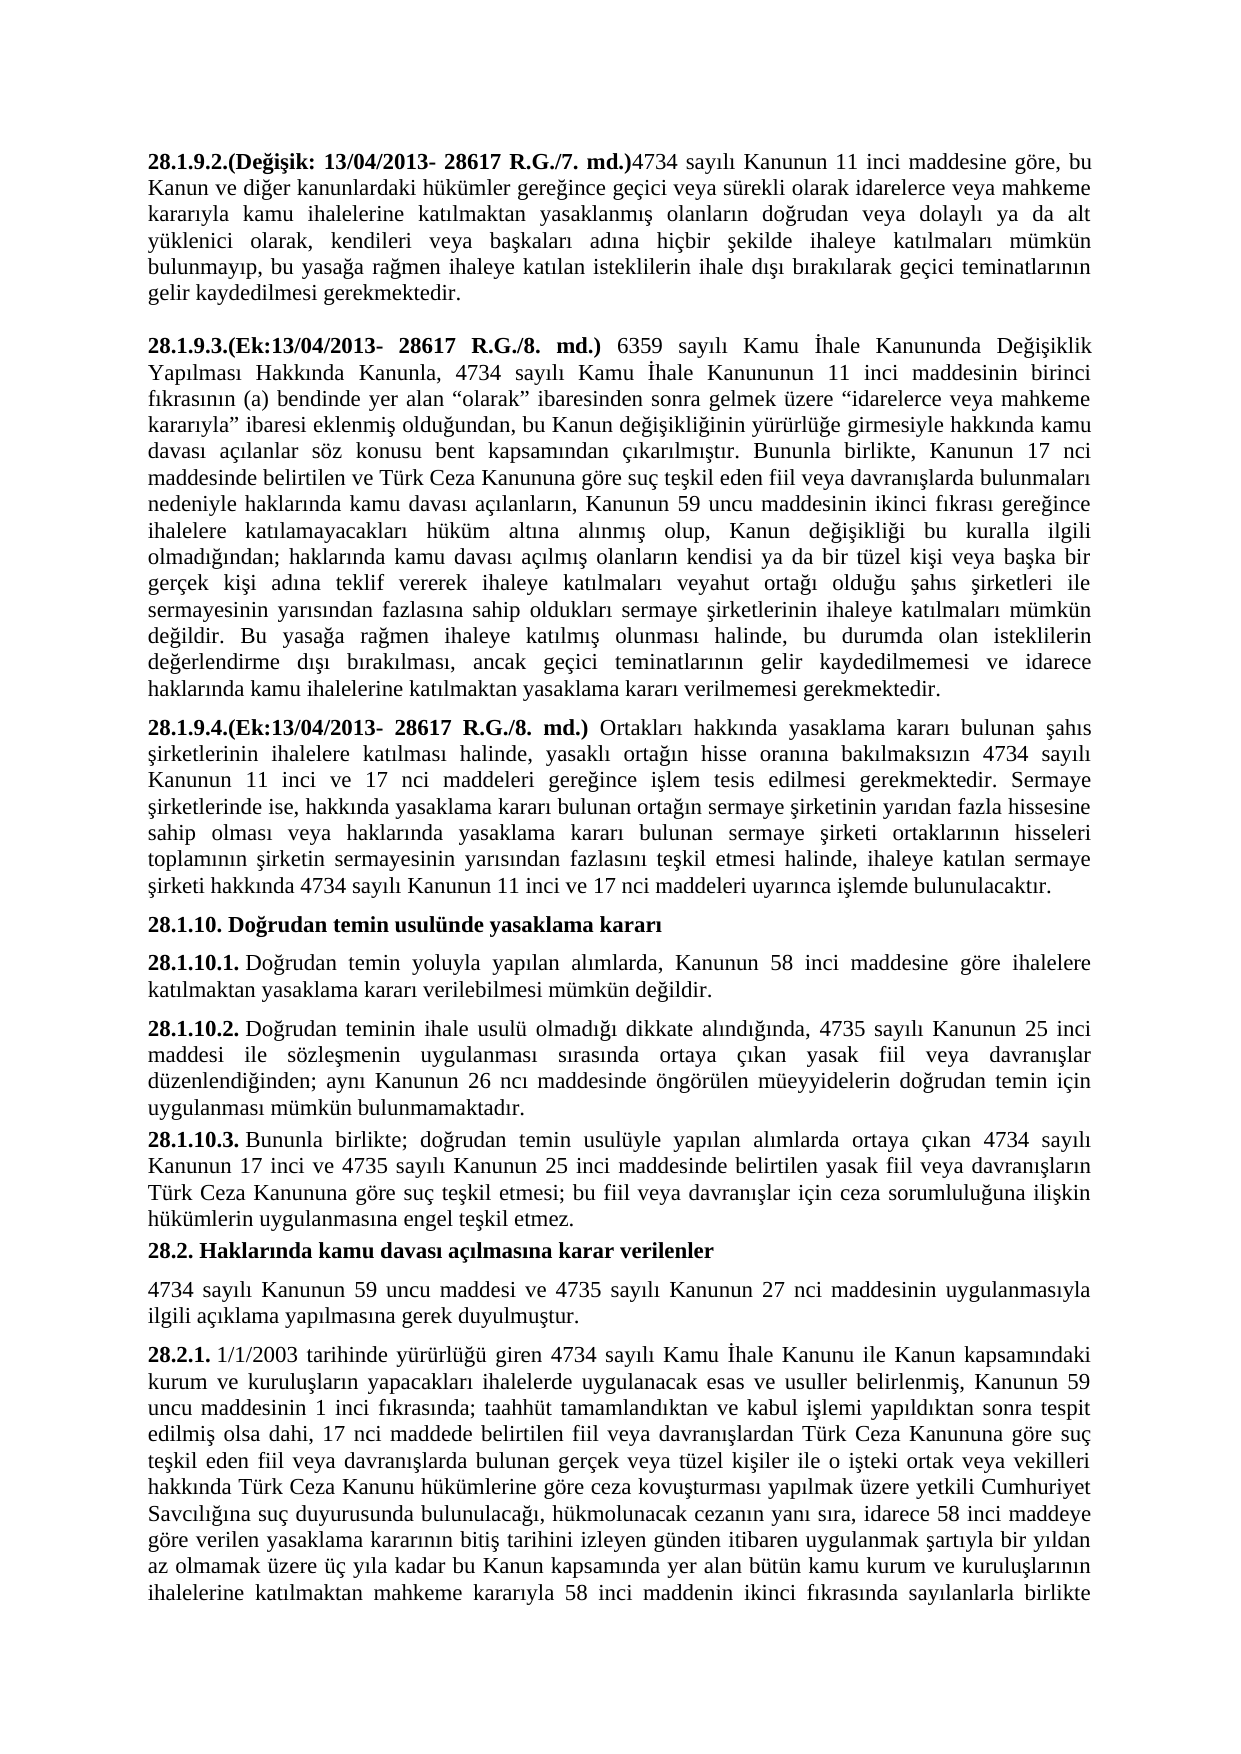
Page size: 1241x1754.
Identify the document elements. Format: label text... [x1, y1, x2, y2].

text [148, 1341, 1092, 1605]
text 28.1.9.3.(Ek:13/04/2013- 28617 R.G./8. md.) 6359 sayılı Kamu İhale Kanununda Değişiklik Yapılması Hakkında Kanunla, 4734 sayılı Kamu İhale Kanununun 11 inci maddesinin birinci fıkrasının (a) bendinde yer alan “olarak” ibaresinden sonra gelmek üzere “idarelerce veya mahkeme kararıyla” ibaresi eklenmiş olduğundan, bu Kanun değişikliğinin yürürlüğe girmesiyle hakkında kamu davası açılanlar söz konusu bent kapsamından çıkarılmıştır. Bununla birlikte, Kanunun 17 nci maddesinde belirtilen ve Türk Ceza Kanununa göre suç teşkil eden fiil veya davranışlarda bulunmaları nedeniyle haklarında kamu davası açılanların, Kanunun 59 uncu maddesinin ikinci fıkrası gereğince ihalelere katılamayacakları hüküm altına alınmış olup, Kanun değişikliği bu kuralla ilgili olmadığından; haklarında kamu davası açılmış olanların kendisi ya da bir tüzel kişi veya başka bir gerçek kişi adına teklif vererek ihaleye katılmaları veyahut ortağı olduğu şahıs şirketleri ile sermayesinin yarısından fazlasına sahip oldukları sermaye şirketlerinin ihaleye katılmaları mümkün değildir. Bu yasağa rağmen ihaleye katılmış olunması halinde, bu durumda olan isteklilerin değerlendirme dışı bırakılması, ancak geçici teminatlarının gelir kaydedilmemesi ve idarece haklarında kamu ihalelerine katılmaktan yasaklama kararı verilmemesi gerekmektedir. [148, 332, 1092, 701]
text 28.1.9.2.(Değişik: 13/04/2013- 28617 R.G./7. md.)4734 sayılı Kanunun 11 inci maddesine göre, bu Kanun ve diğer kanunlardaki hükümler gereğince geçici veya sürekli olarak idarelerce veya mahkeme kararıyla kamu ihalelerine katılmaktan yasaklanmış olanların doğrudan veya dolaylı ya da alt yüklenici olarak, kendileri veya başkaları adına hiçbir şekilde ihaleye katılmaları mümkün bulunmayıp, bu yasağa rağmen ihaleye katılan isteklilerin ihale dışı bırakılarak geçici teminatlarının gelir kaydedilmesi gerekmektedir. [148, 148, 1092, 306]
text 4734 sayılı Kanunun 59 uncu maddesi ve 4735 sayılı Kanunun 27 nci maddesinin uygulanmasıyla ilgili açıklama yapılmasına gerek duyulmuştur. [148, 1276, 1092, 1329]
text 28.1.10.3. Bununla birlikte; doğrudan temin usulüyle yapılan alımlarda ortaya çıkan 4734 sayılı Kanunun 17 inci ve 4735 sayılı Kanunun 25 inci maddesinde belirtilen yasak fiil veya davranışların Türk Ceza Kanununa göre suç teşkil etmesi; bu fiil veya davranışlar için ceza sorumluluğuna ilişkin hükümlerin uygulanmasına engel teşkil etmez. [148, 1126, 1092, 1231]
text 28.1.10.2. Doğrudan teminin ihale usulü olmadığı dikkate alındığında, 4735 sayılı Kanunun 25 inci maddesi ile sözleşmenin uygulanması sırasında ortaya çıkan yasak fiil veya davranışlar düzenlendiğinden; aynı Kanunun 26 ncı maddesinde öngörülen müeyyidelerin doğrudan temin için uygulanması mümkün bulunmamaktadır. [148, 1015, 1092, 1120]
text 28.1.9.4.(Ek:13/04/2013- 28617 R.G./8. md.) Ortakları hakkında yasaklama kararı bulunan şahıs şirketlerinin ihalelere katılması halinde, yasaklı ortağın hisse oranına bakılmaksızın 4734 sayılı Kanunun 11 inci ve 17 nci maddeleri gereğince işlem tesis edilmesi gerekmektedir. Sermaye şirketlerinde ise, hakkında yasaklama kararı bulunan ortağın sermaye şirketinin yarıdan fazla hissesine sahip olması veya haklarında yasaklama kararı bulunan sermaye şirketi ortaklarının hisseleri toplamının şirketin sermayesinin yarısından fazlasını teşkil etmesi halinde, ihaleye katılan sermaye şirketi hakkında 4734 sayılı Kanunun 11 inci ve 17 nci maddeleri uyarınca işlemde bulunulacaktır. [148, 714, 1092, 898]
text 28.1.10. Doğrudan temin usulünde yasaklama kararı [148, 911, 1092, 937]
text 28.1.10.1. Doğrudan temin yoluyla yapılan alımlarda, Kanunun 58 inci maddesine göre ihalelere katılmaktan yasaklama kararı verilebilmesi mümkün değildir. [148, 949, 1092, 1002]
text 28.2. Haklarında kamu davası açılmasına karar verilenler [148, 1237, 1092, 1264]
